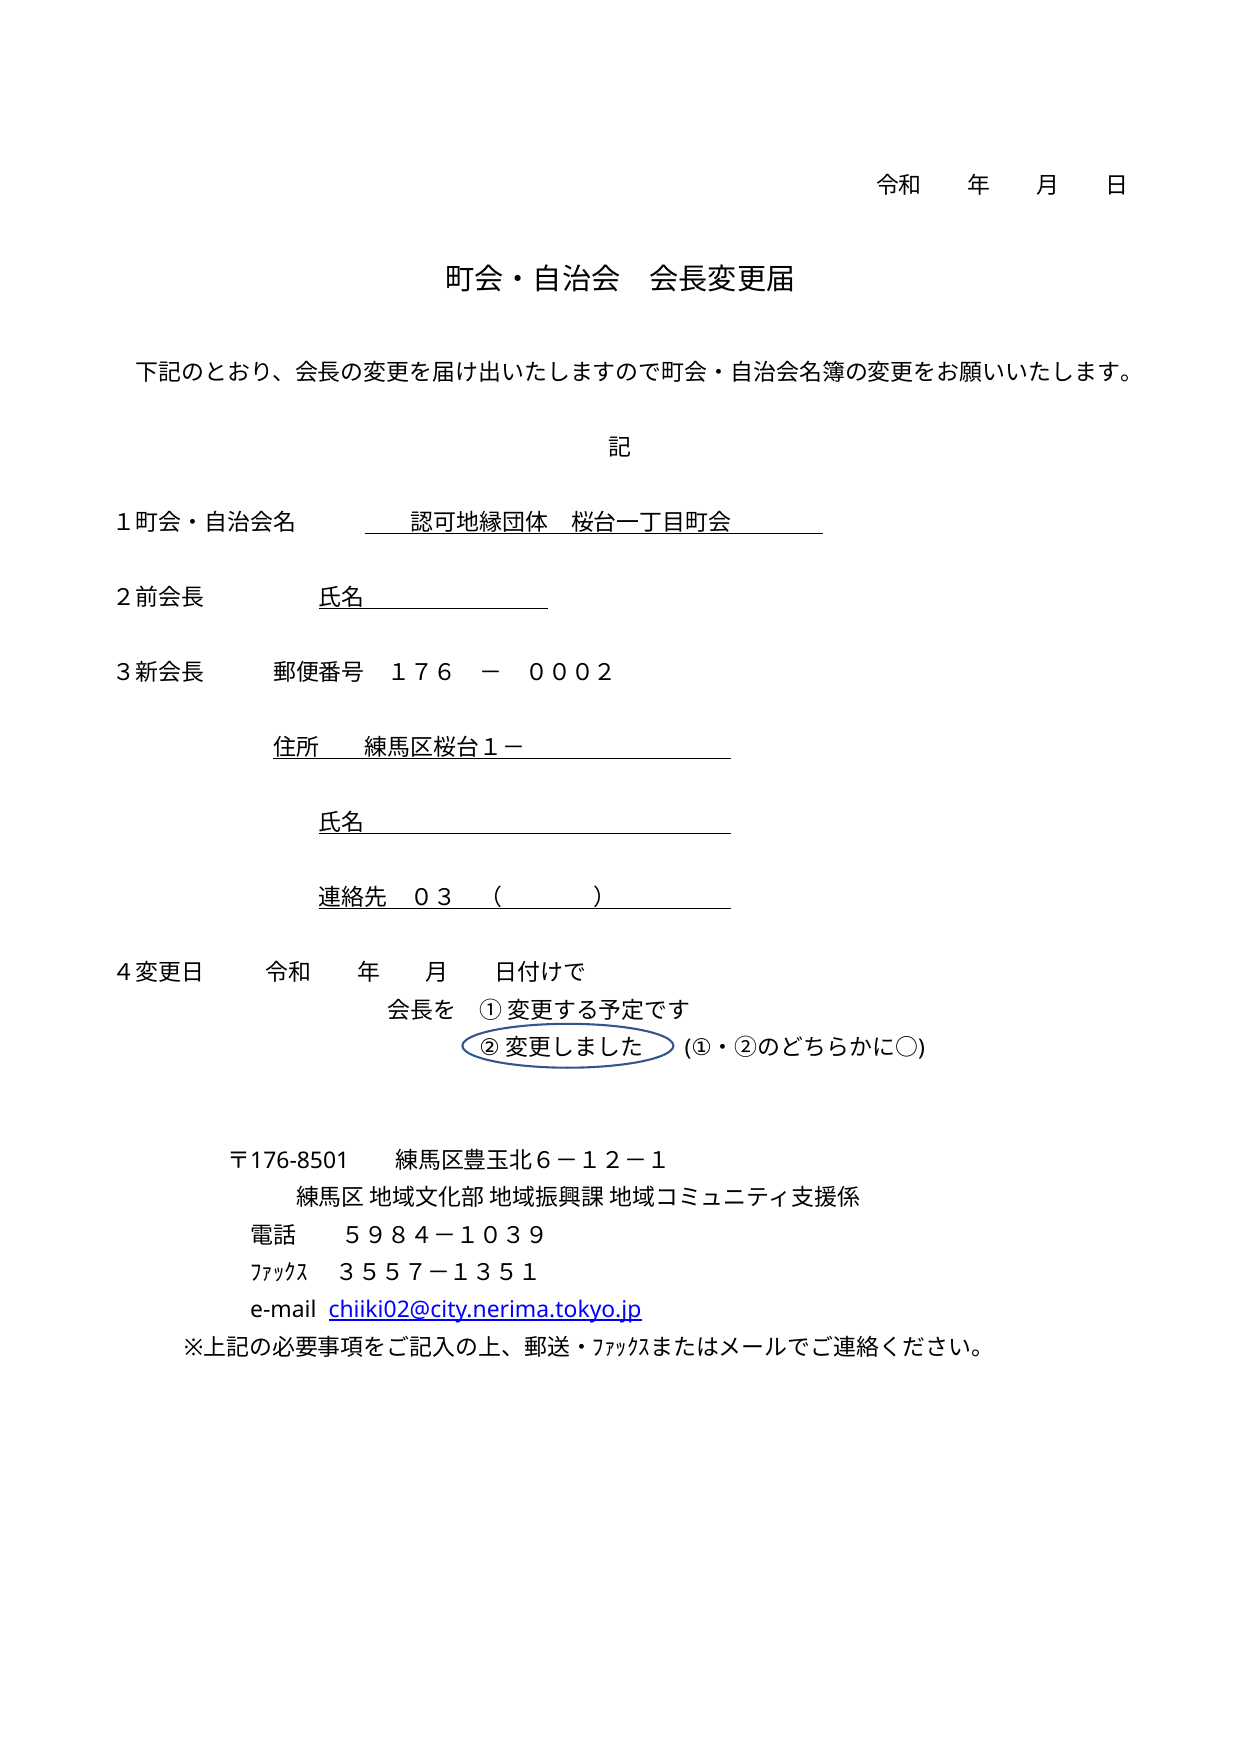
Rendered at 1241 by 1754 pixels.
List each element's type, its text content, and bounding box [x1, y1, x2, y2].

text 住所 練馬区桜台１－ [112, 727, 1128, 764]
text 〒176-8501 練馬区豊玉北６－１２－１ [112, 1139, 1128, 1177]
text 下記のとおり、会長の変更を届け出いたしますので町会・自治会名簿の変更をお願いいたします。 [112, 352, 1128, 389]
text ② 変更しました (①・②のどちらかに○) [637, 1027, 1128, 1064]
text ② 変更しました (①・②のどちらかに○) [112, 1027, 499, 1064]
text 令和 年 月 日 [112, 164, 1128, 202]
text ※上記の必要事項をご記入の上、郵送・ﾌｧｯｸｽまたはメールでご連絡ください。 [112, 1327, 1128, 1364]
text 連絡先 ０３ （ ） [112, 877, 1128, 914]
text ﾌｧｯｸｽ ３５５７－１３５１ [112, 1252, 1128, 1289]
text １町会・自治会名 認可地縁団体 桜台一丁目町会 [112, 502, 1128, 539]
text ４変更日 令和 年 月 日付けで [112, 952, 1128, 989]
text ２前会長 氏名 [112, 577, 1128, 614]
text 町会・自治会 会長変更届 [112, 239, 1128, 314]
text ３新会長 郵便番号 １７６ － ０００２ [112, 652, 1128, 689]
subtitle 記 [112, 427, 1128, 464]
text 氏名 [112, 802, 1128, 839]
text ② 変更しました (①・②のどちらかに○) [464, 1027, 672, 1064]
text 会長を ① 変更する予定です [112, 989, 1128, 1027]
text 電話 ５９８４－１０３９ [112, 1214, 1128, 1252]
text 練馬区 地域文化部 地域振興課 地域コミュニティ支援係 [112, 1177, 1128, 1214]
text e-mail chiiki02@city.nerima.tokyo.jp [112, 1289, 1128, 1327]
